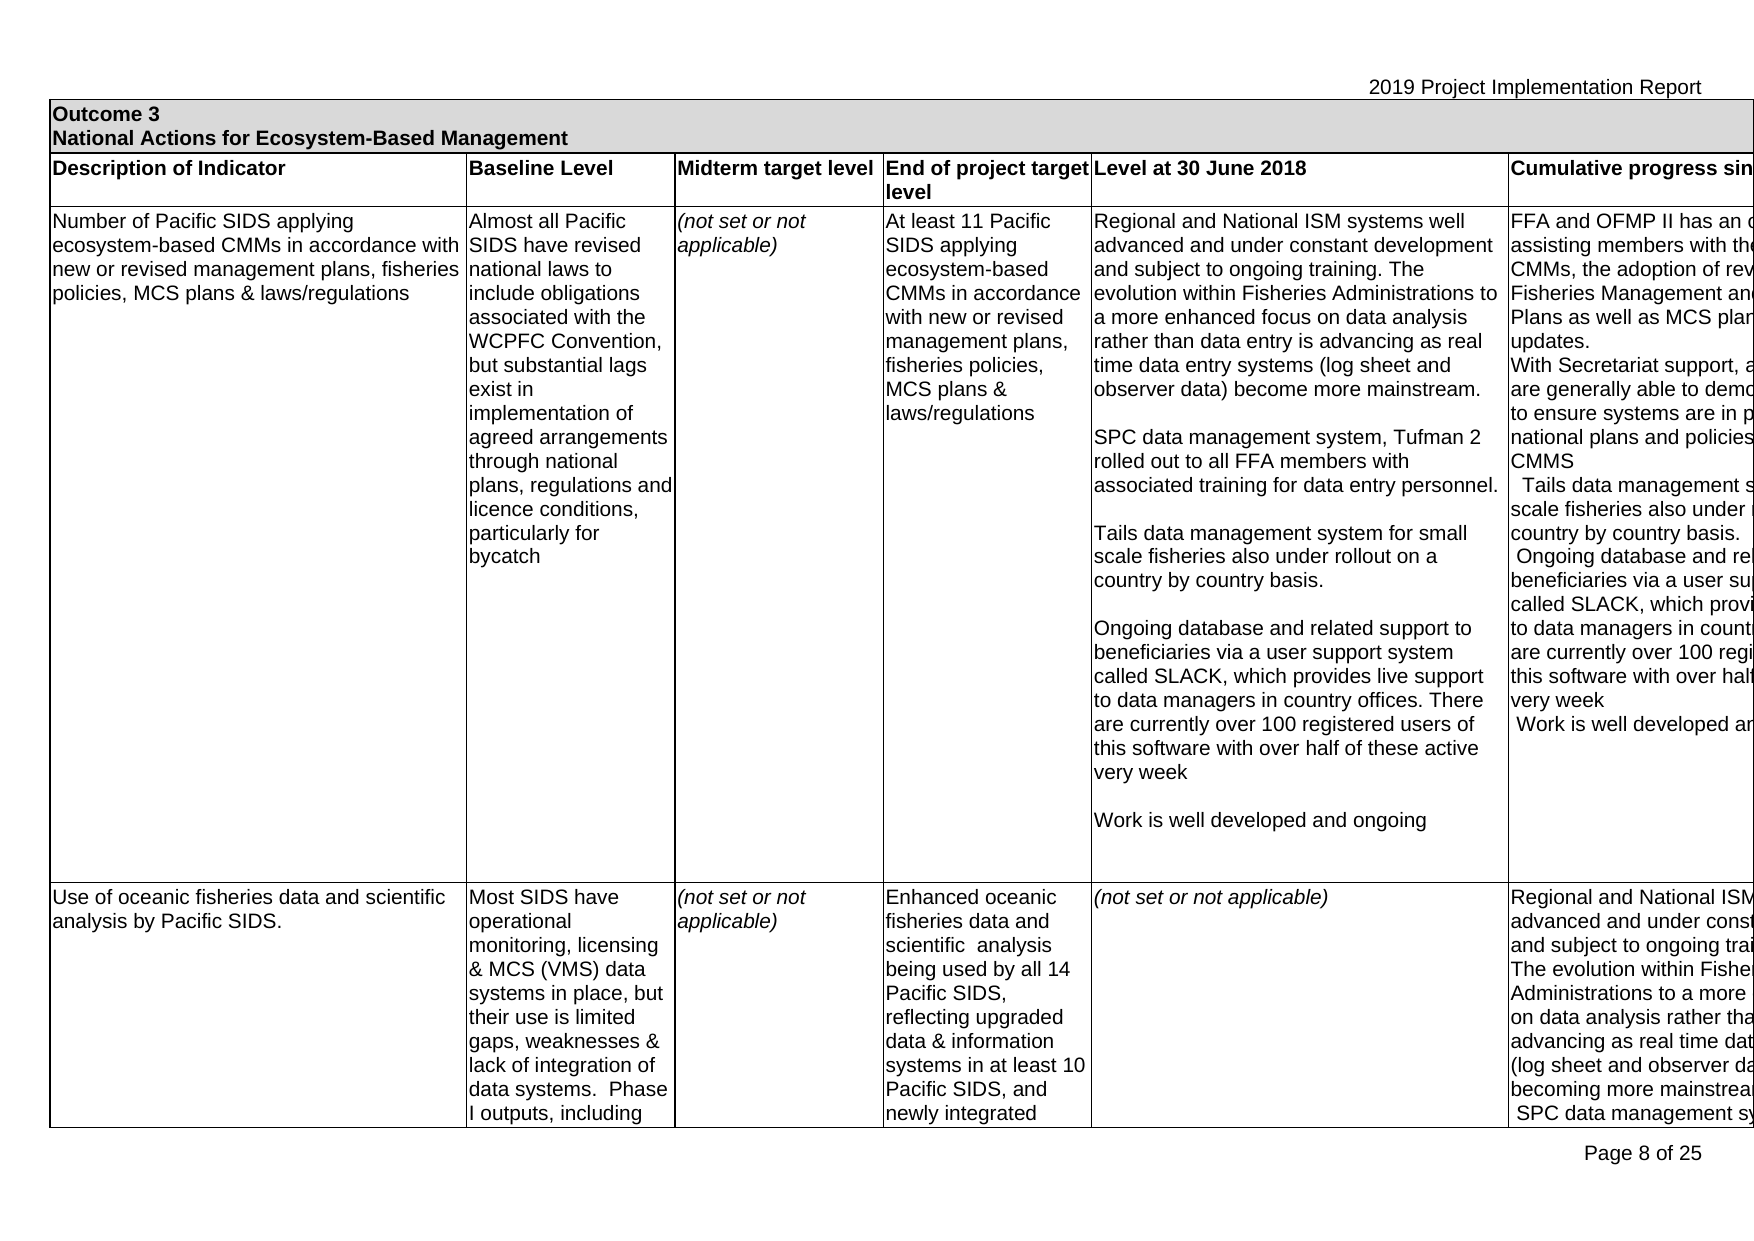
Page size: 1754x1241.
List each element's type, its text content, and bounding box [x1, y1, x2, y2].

table_cell Level at 30 June 2018 [1092, 154, 1508, 206]
table_cell Outcome 3 National Actions for Ecosystem-Based Management [51, 100, 1753, 152]
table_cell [1509, 883, 1753, 1127]
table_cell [676, 883, 883, 1127]
table_cell Regional and National ISM systems well advanced and under constant development and subject to ongoing training. The evolution within Fisheries Administrations to a more enhanced focus on data analysis rather than data entry is advancing as real time data entry systems (log sheet and observer data) become more mainstream. SPC data management system, Tufman 2 rolled out to all FFA members with associated training for data entry personnel. Tails data management system for small scale fisheries also under rollout on a country by country basis. Ongoing database and related support to beneficiaries via a user support system called SLACK, which provides live support to data managers in country offices. There are currently over 100 registered users of this software with over half of these active very week Work is well developed and ongoing [1092, 207, 1508, 882]
table_cell FFA and OFMP II has an ongoing role in assisting members with the application of CMMs, the adoption of revised Tuna Fisheries Management and Development Plans as well as MCS plans and regulatory updates. With Secretariat support, all Pacific SIDS are generally able to demonstrate processes to ensure systems are in place to align national plans and policies with WCPFC CMMS Tails data management system for small scale fisheries also under rollout on a country by country basis. Ongoing database and related support to beneficiaries via a user support system called SLACK, which provides live support to data managers in country offices. There are currently over 100 registered users of this software with over half of these active very week Work is well developed and ongoing [1509, 207, 1753, 882]
table_cell Description of Indicator [51, 154, 466, 206]
table_cell Almost all Pacific SIDS have revised national laws to include obligations associated with the WCPFC Convention, but substantial lags exist in implementation of agreed arrangements through national plans, regulations and licence conditions, particularly for bycatch [467, 207, 674, 882]
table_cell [467, 883, 674, 1127]
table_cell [1092, 883, 1508, 1127]
table_cell (not set or not applicable) [676, 207, 883, 882]
table_cell Baseline Level [467, 154, 674, 206]
table_cell Number of Pacific SIDS applying ecosystem-based CMMs in accordance with new or revised management plans, fisheries policies, MCS plans & laws/regulations [51, 207, 466, 882]
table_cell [51, 883, 466, 1127]
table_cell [884, 883, 1091, 1127]
table_cell Midterm target level [676, 154, 883, 206]
table_cell End of project target level [884, 154, 1091, 206]
table_cell Cumulative progress since project start [1509, 154, 1753, 206]
table_cell At least 11 Pacific SIDS applying ecosystem-based CMMs in accordance with new or revised management plans, fisheries policies, MCS plans & laws/regulations [884, 207, 1091, 882]
